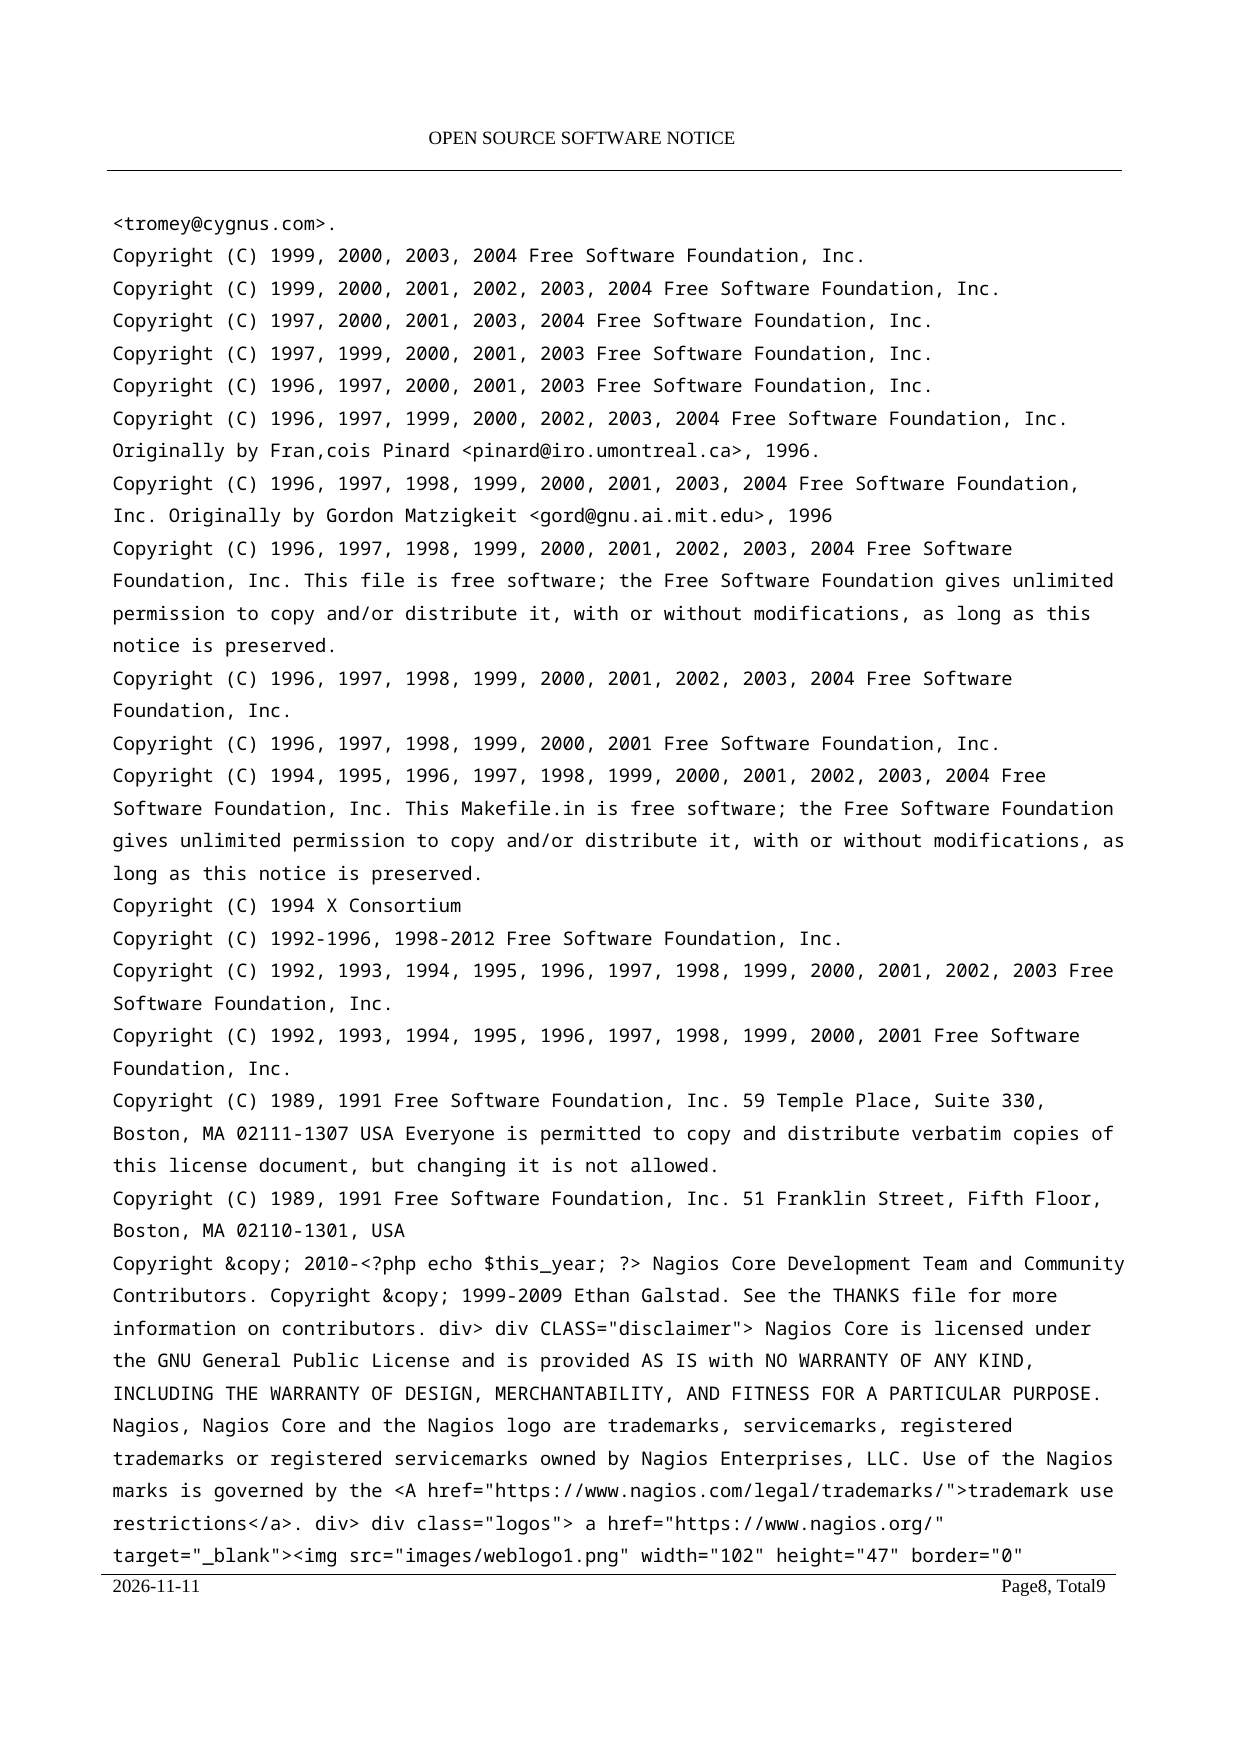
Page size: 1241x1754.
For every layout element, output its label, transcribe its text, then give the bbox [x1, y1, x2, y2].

text Copyright (C) 1992, 1993, 1994, 1995, 1996, 1997, 1998, 1999, 2000, 2001 Free Software Foundation, Inc. [112, 1019, 1128, 1084]
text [112, 1246, 1128, 1571]
text Copyright (C) 1996, 1997, 1998, 1999, 2000, 2001, 2003, 2004 Free Software Foundation, Inc. Originally by Gordon Matzigkeit <gord@gnu.ai.mit.edu>, 1996 [112, 466, 1128, 531]
text Copyright (C) 1989, 1991 Free Software Foundation, Inc. 59 Temple Place, Suite 330, Boston, MA 02111-1307 USA Everyone is permitted to copy and distribute verbatim copies of this license document, but changing it is not allowed. [112, 1084, 1128, 1181]
text Copyright (C) 1996, 1997, 1999, 2000, 2002, 2003, 2004 Free Software Foundation, Inc. Originally by Fran,cois Pinard <pinard@iro.umontreal.ca>, 1996. [112, 401, 1128, 466]
text Copyright (C) 1996, 1997, 1998, 1999, 2000, 2001 Free Software Foundation, Inc. [112, 726, 1128, 759]
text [112, 206, 1128, 239]
text Copyright (C) 1992, 1993, 1994, 1995, 1996, 1997, 1998, 1999, 2000, 2001, 2002, 2003 Free Software Foundation, Inc. [112, 954, 1128, 1019]
text Copyright (C) 1999, 2000, 2001, 2002, 2003, 2004 Free Software Foundation, Inc. [112, 271, 1128, 304]
text Copyright (C) 1992-1996, 1998-2012 Free Software Foundation, Inc. [112, 921, 1128, 954]
text Copyright (C) 1994, 1995, 1996, 1997, 1998, 1999, 2000, 2001, 2002, 2003, 2004 Free Software Foundation, Inc. This Makefile.in is free software; the Free Software Foundation gives unlimited permission to copy and/or distribute it, with or without modifications, as long as this notice is preserved. [112, 759, 1128, 889]
text Copyright (C) 1996, 1997, 2000, 2001, 2003 Free Software Foundation, Inc. [112, 369, 1128, 401]
text Copyright (C) 1994 X Consortium [112, 889, 1128, 921]
text Copyright (C) 1997, 1999, 2000, 2001, 2003 Free Software Foundation, Inc. [112, 336, 1128, 369]
text Copyright (C) 1989, 1991 Free Software Foundation, Inc. 51 Franklin Street, Fifth Floor, Boston, MA 02110-1301, USA [112, 1181, 1128, 1246]
text Copyright (C) 1997, 2000, 2001, 2003, 2004 Free Software Foundation, Inc. [112, 304, 1128, 336]
text Copyright (C) 1999, 2000, 2003, 2004 Free Software Foundation, Inc. [112, 239, 1128, 271]
text Copyright (C) 1996, 1997, 1998, 1999, 2000, 2001, 2002, 2003, 2004 Free Software Foundation, Inc. This file is free software; the Free Software Foundation gives unlimited permission to copy and/or distribute it, with or without modifications, as long as this notice is preserved. [112, 531, 1128, 661]
text Copyright (C) 1996, 1997, 1998, 1999, 2000, 2001, 2002, 2003, 2004 Free Software Foundation, Inc. [112, 661, 1128, 726]
